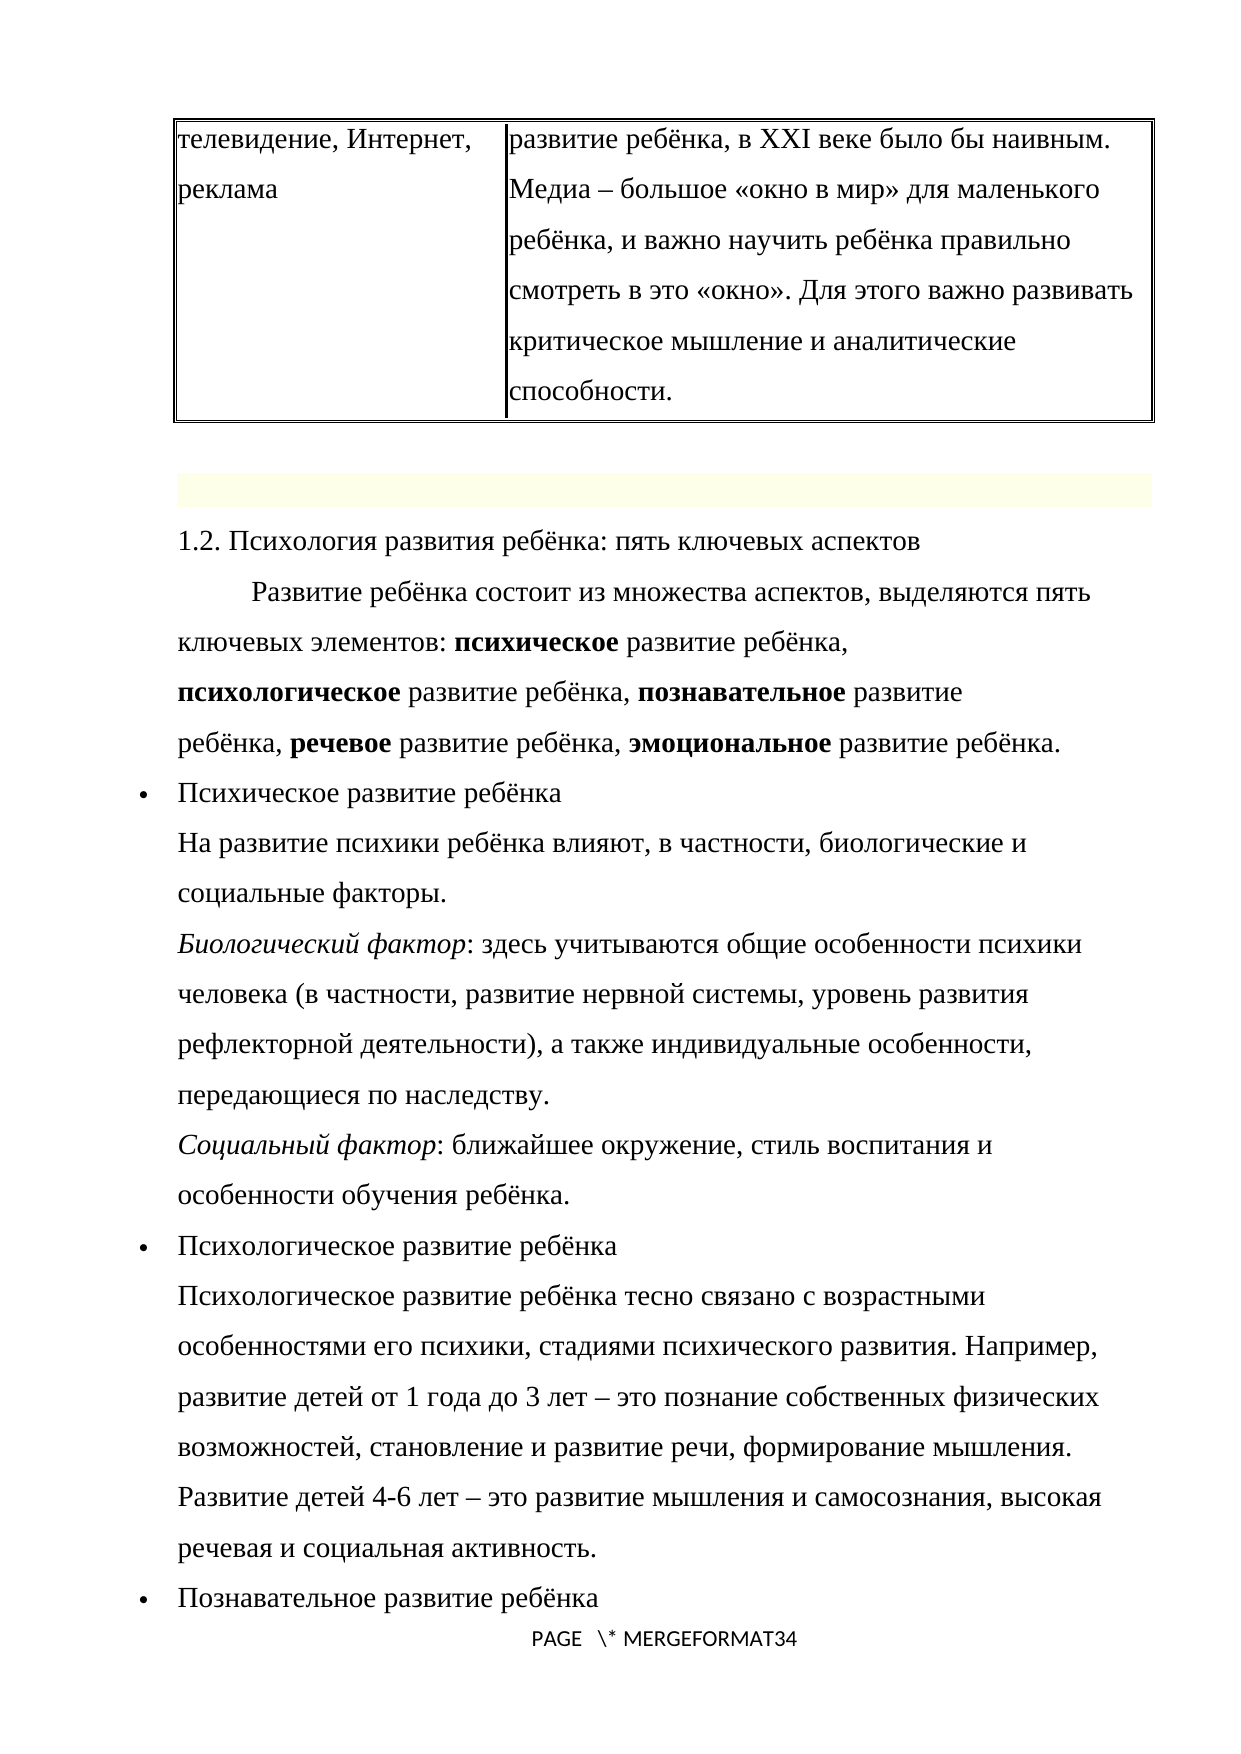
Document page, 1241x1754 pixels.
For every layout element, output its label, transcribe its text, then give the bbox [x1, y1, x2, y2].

list Познавательное развитие ребёнка [140, 1580, 1152, 1613]
list Психологическое развитие ребёнка [140, 1228, 1152, 1261]
subtitle 1.2. Психология развития ребёнка: пять ключевых аспектов [177, 523, 1152, 557]
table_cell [177, 122, 506, 419]
text На развитие психики ребёнка влияют, в частности, биологические и социальные факторы. [177, 825, 1152, 909]
text Социальный фактор: ближайшее окружение, стиль воспитания и особенности обучения ребёнка. [177, 1127, 1152, 1211]
text Биологический фактор: здесь учитываются общие особенности психики человека (в частности, развитие нервной системы, уровень развития рефлекторной деятельности), а также индивидуальные особенности, передающиеся по наследству. [177, 926, 1152, 1110]
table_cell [506, 122, 1151, 419]
text Развитие ребёнка состоит из множества аспектов, выделяются пять ключевых элементов: психическое развитие ребёнка, психологическое развитие ребёнка, познавательное развитие ребёнка, речевое развитие ребёнка, эмоциональное развитие ребёнка. [177, 574, 1152, 758]
list Психическое развитие ребёнка [140, 775, 1152, 808]
text Психологическое развитие ребёнка тесно связано с возрастными особенностями его психики, стадиями психического развития. Например, развитие детей от 1 года до 3 лет – это познание собственных физических возможностей, становление и развитие речи, формирование мышления. Развитие детей 4-6 лет – это развитие мышления и самосознания, высокая речевая и социальная активность. [177, 1278, 1152, 1563]
